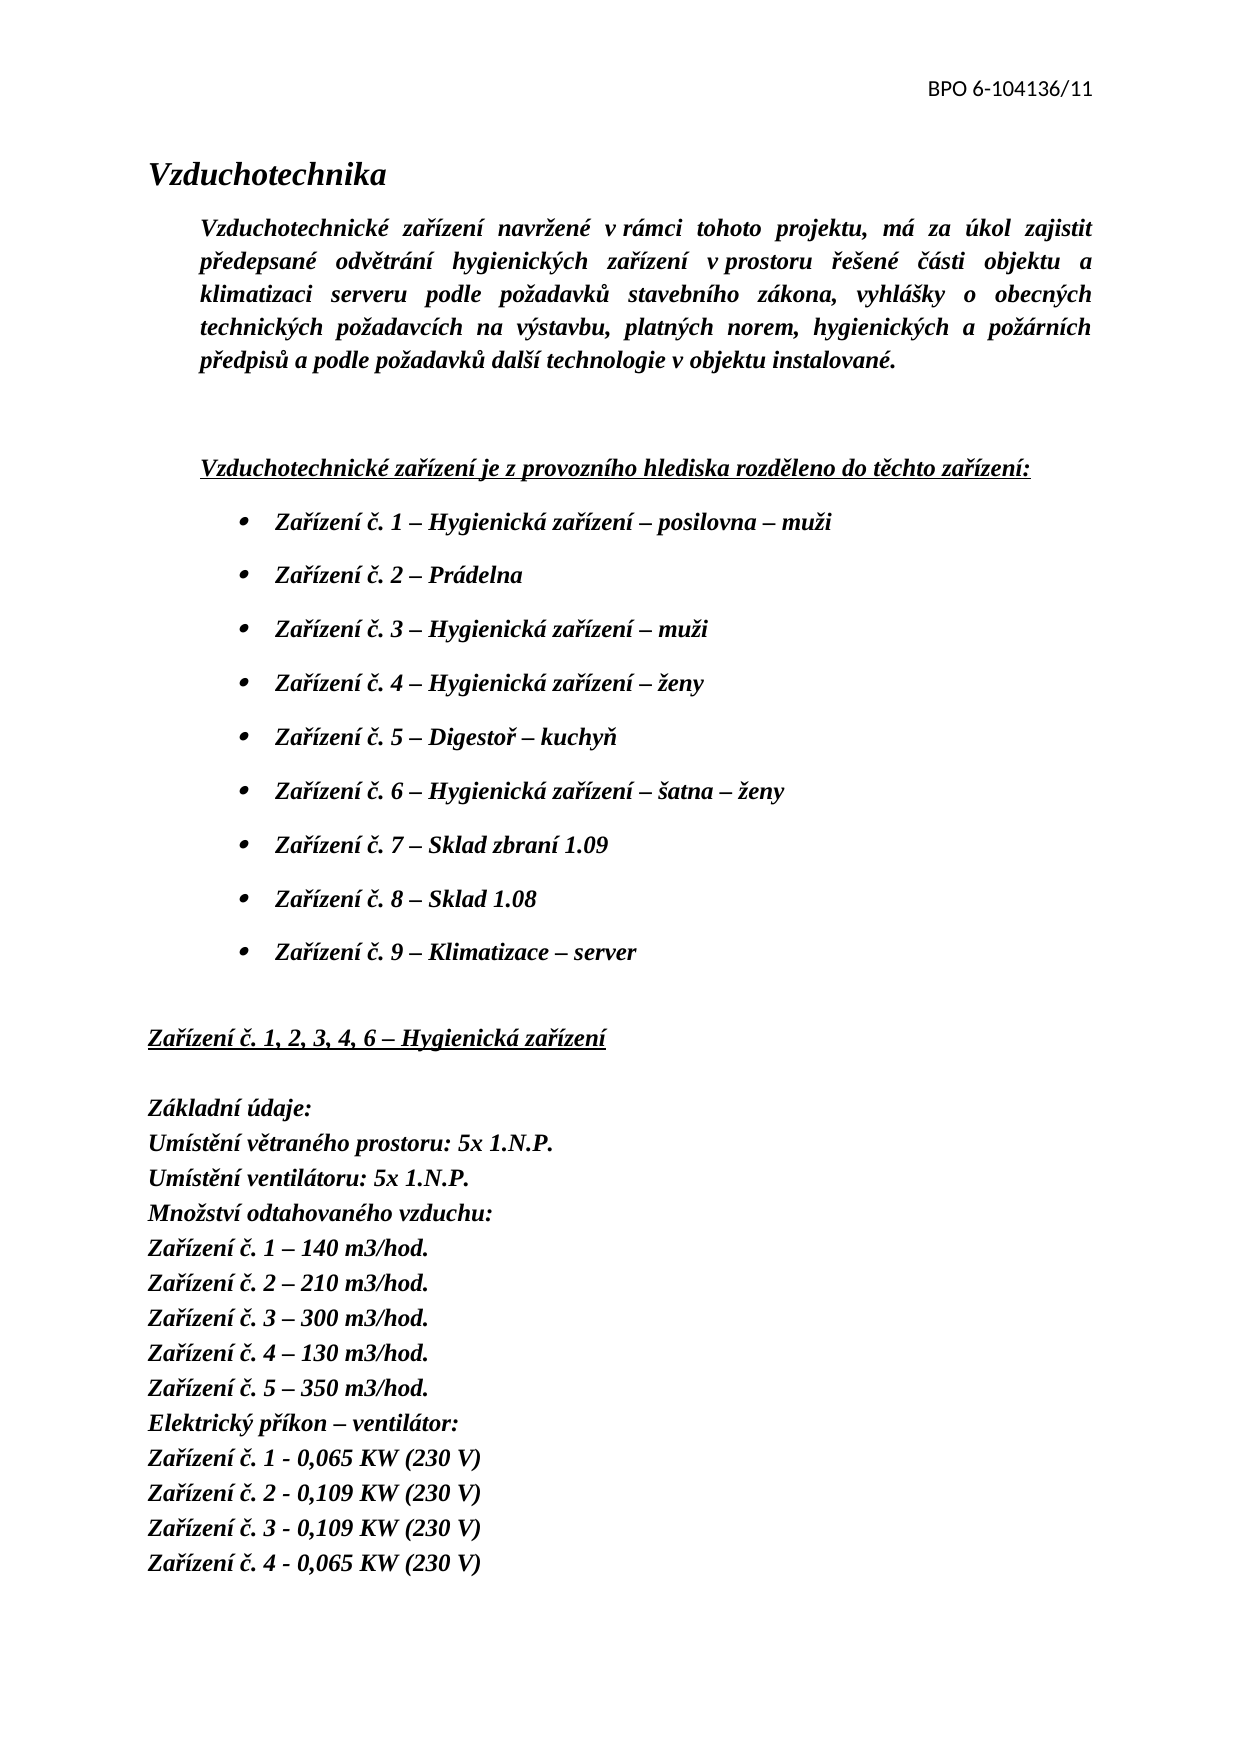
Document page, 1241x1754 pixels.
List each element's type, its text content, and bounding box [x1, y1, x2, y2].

text Základní údaje: [148, 1093, 1093, 1122]
text Zařízení č. 5 – 350 m3/hod. [148, 1373, 1093, 1402]
text Zařízení č. 2 – 210 m3/hod. [148, 1268, 1093, 1297]
text Zařízení č. 3 - 0,109 KW (230 V) [148, 1513, 1093, 1542]
subtitle Zařízení č. 5 – Digestoř – kuchyň [237, 722, 1093, 751]
subtitle Zařízení č. 6 – Hygienická zařízení – šatna – ženy [237, 776, 1093, 805]
subtitle Zařízení č. 4 – Hygienická zařízení – ženy [237, 668, 1093, 697]
text Elektrický příkon – ventilátor: [148, 1408, 1093, 1437]
text Umístění větraného prostoru: 5x 1.N.P. [148, 1128, 1093, 1157]
subtitle Zařízení č. 2 – Prádelna [237, 561, 1093, 589]
text Zařízení č. 1 - 0,065 KW (230 V) [148, 1443, 1093, 1472]
text Umístění ventilátoru: 5x 1.N.P. [148, 1163, 1093, 1192]
subtitle Zařízení č. 3 – Hygienická zařízení – muži [237, 614, 1093, 643]
subtitle Zařízení č. 1 – Hygienická zařízení – posilovna – muži [237, 507, 1093, 535]
text Zařízení č. 2 - 0,109 KW (230 V) [148, 1478, 1093, 1507]
text Zařízení č. 4 – 130 m3/hod. [148, 1338, 1093, 1367]
text Zařízení č. 3 – 300 m3/hod. [148, 1303, 1093, 1332]
text Vzduchotechnika [148, 154, 1093, 192]
subtitle Zařízení č. 8 – Sklad 1.08 [237, 884, 1093, 912]
subtitle Zařízení č. 9 – Klimatizace – server [237, 937, 1093, 966]
subtitle Vzduchotechnické zařízení je z provozního hlediska rozděleno do těchto zařízení: [200, 453, 1093, 482]
text Zařízení č. 1, 2, 3, 4, 6 – Hygienická zařízení [148, 1023, 1093, 1052]
text Zařízení č. 4 - 0,065 KW (230 V) [148, 1548, 1093, 1577]
text Množství odtahovaného vzduchu: [148, 1198, 1093, 1227]
subtitle Zařízení č. 7 – Sklad zbraní 1.09 [237, 830, 1093, 858]
subtitle Vzduchotechnické zařízení navržené v rámci tohoto projektu, má za úkol zajistit předepsané odvětrání hygienických zařízení v prostoru řešené části objektu a klimatizaci serveru podle požadavků stavebního zákona, vyhlášky o obecných technických požadavcích na výstavbu, platných norem, hygienických a požárních předpisů a podle požadavků další technologie v objektu instalované. [200, 213, 1093, 374]
text Zařízení č. 1 – 140 m3/hod. [148, 1233, 1093, 1262]
